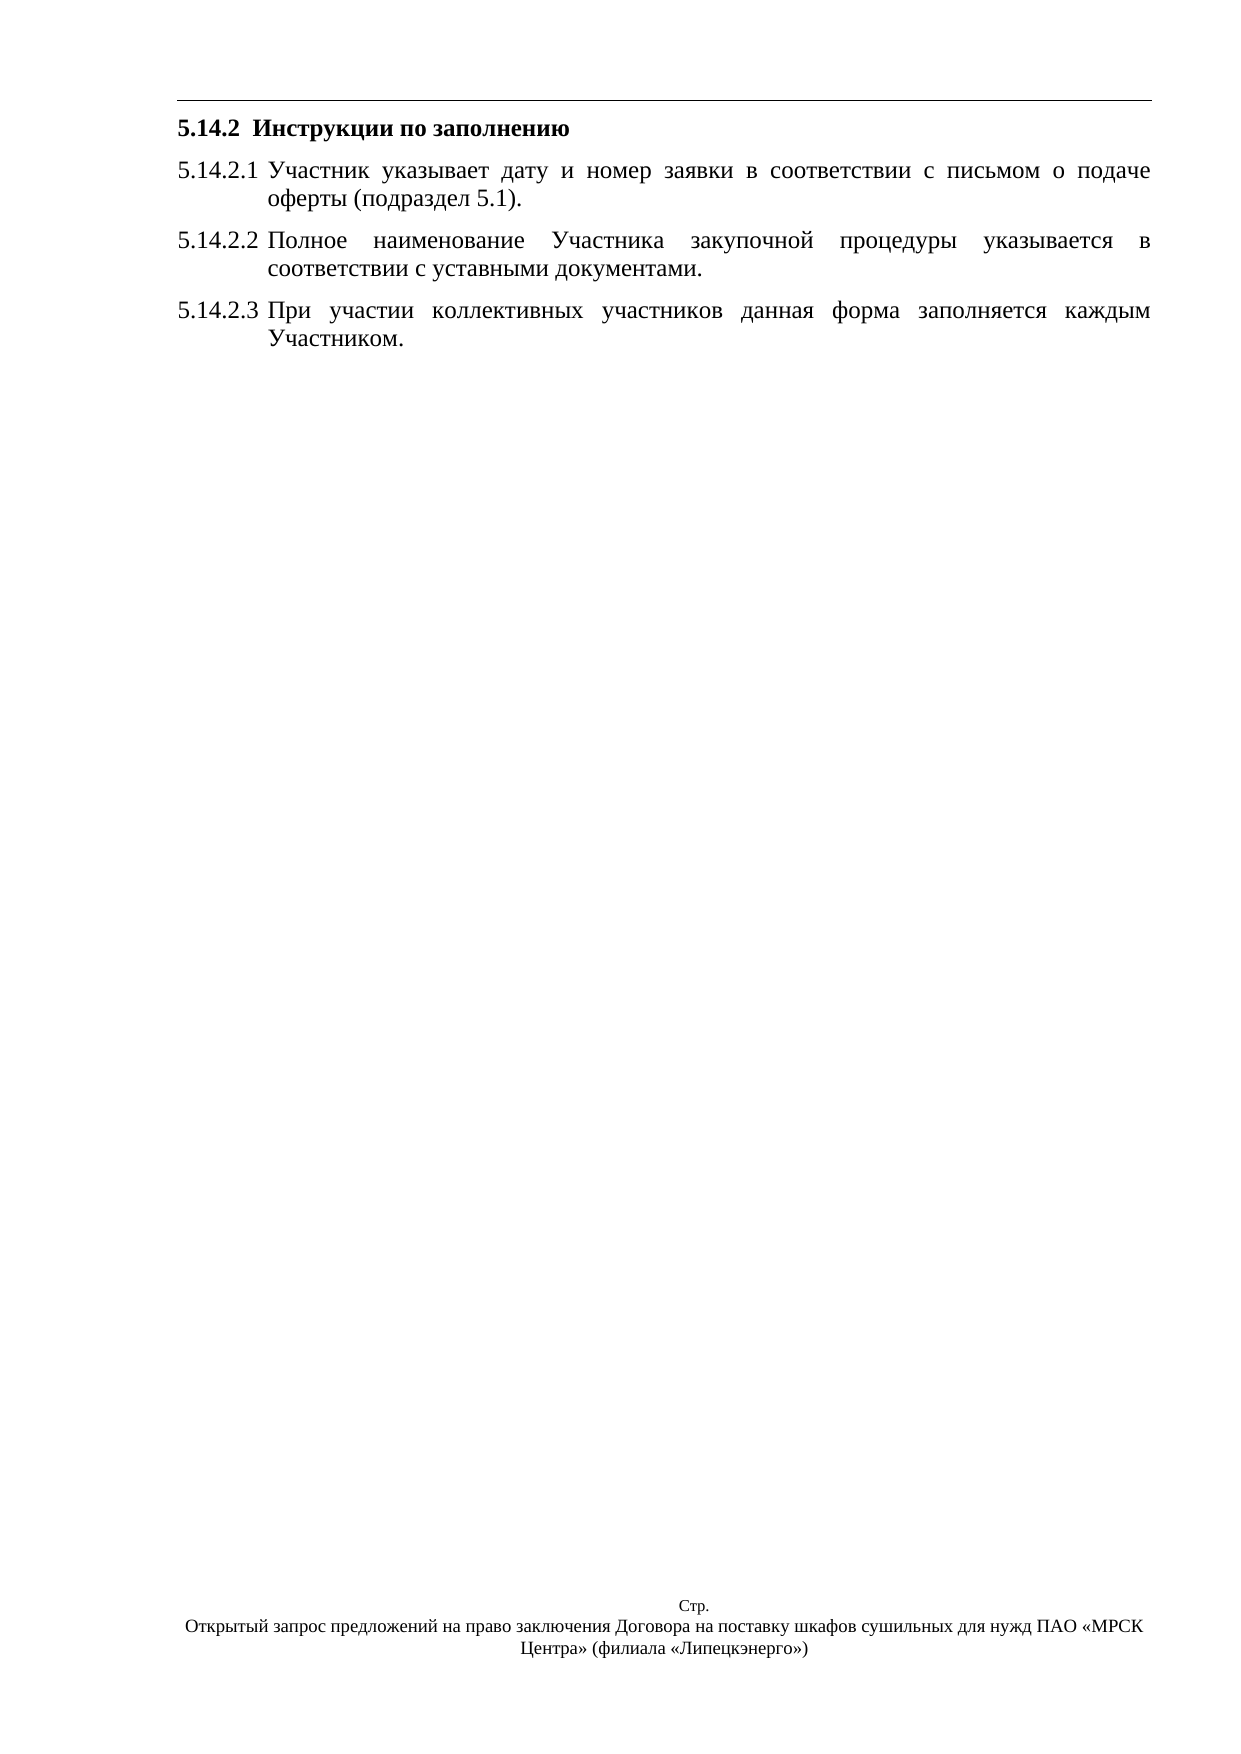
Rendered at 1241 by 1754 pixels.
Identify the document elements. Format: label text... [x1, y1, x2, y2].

list Участник указывает дату и номер заявки в соответствии с письмом о подаче оферты (подраздел 5.1). [177, 155, 1152, 212]
list При участии коллективных участников данная форма заполняется каждым Участником. [177, 295, 1152, 352]
list Полное наименование Участника закупочной процедуры указывается в соответствии с уставными документами. [177, 225, 1152, 282]
subtitle Инструкции по заполнению [177, 113, 1152, 142]
